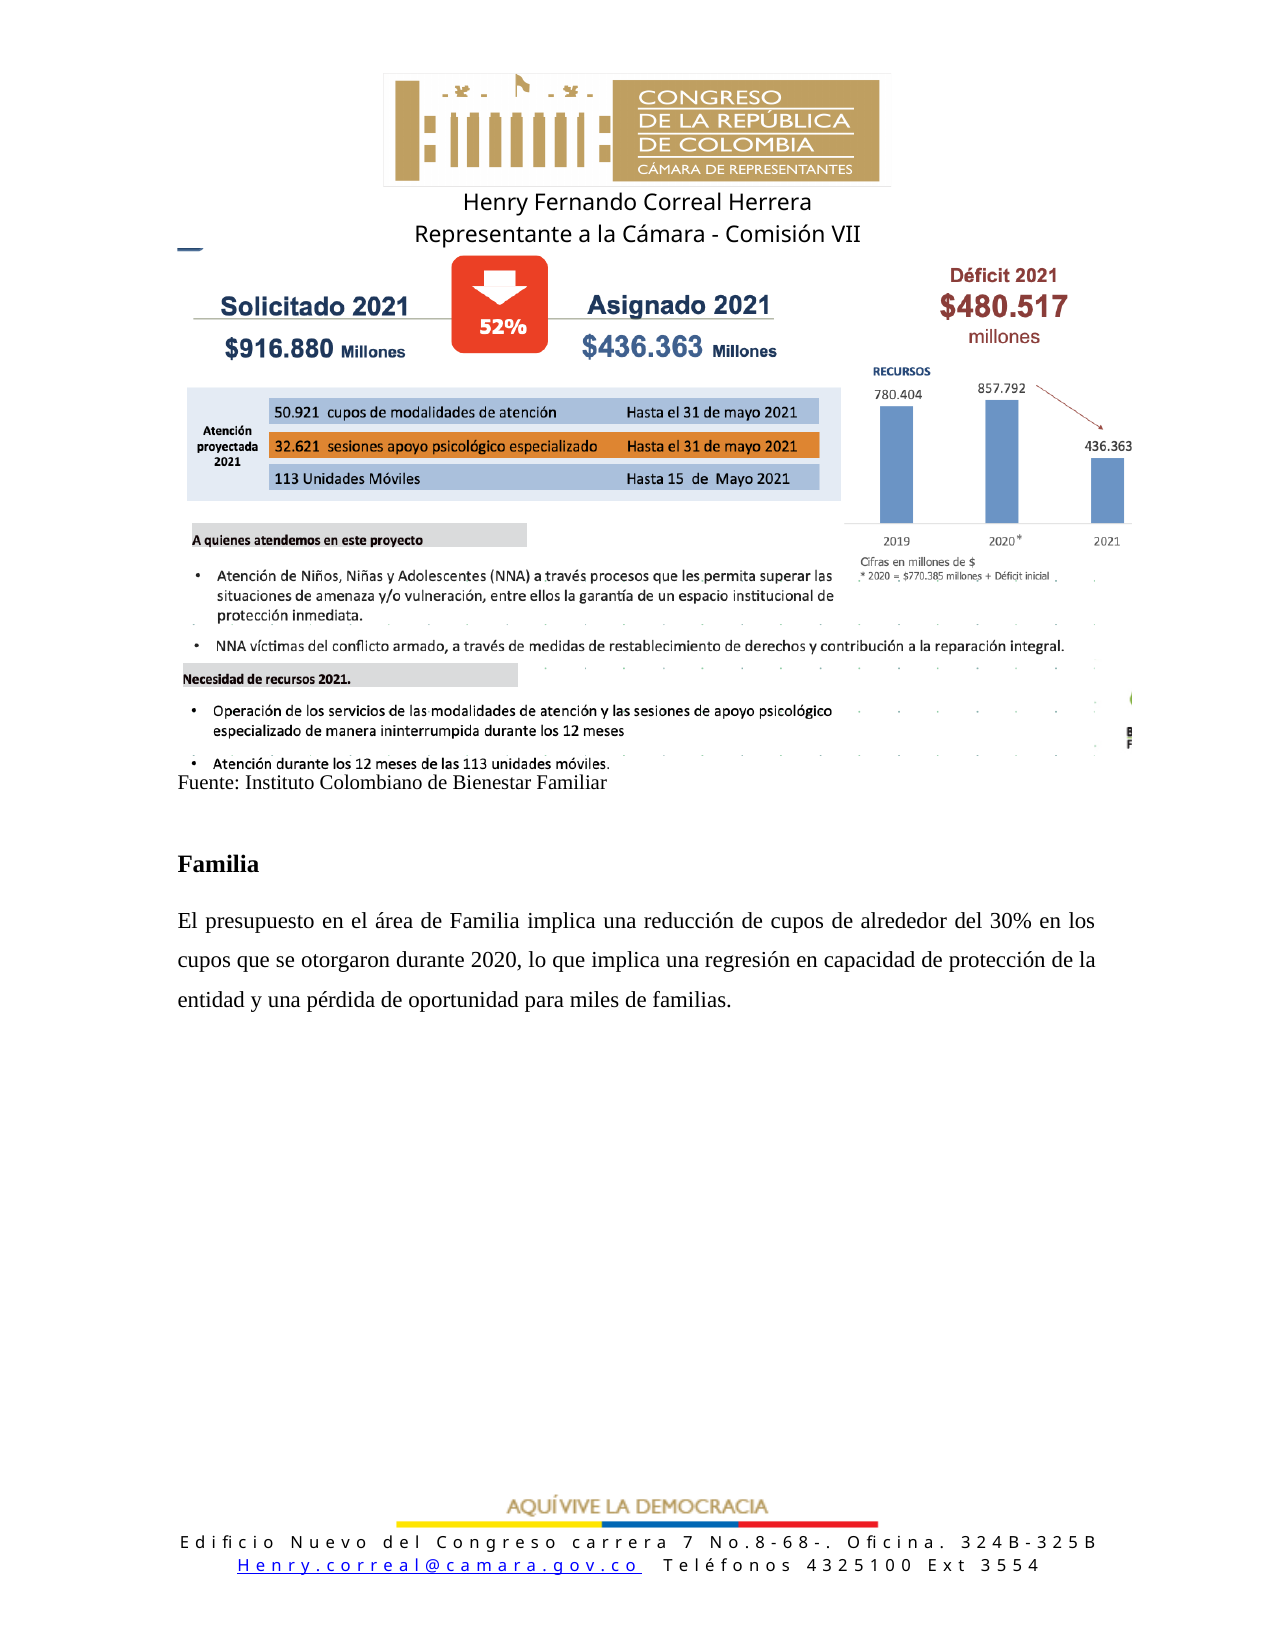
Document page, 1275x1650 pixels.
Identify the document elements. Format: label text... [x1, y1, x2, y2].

picture [177, 248, 1132, 771]
picture [382, 1487, 893, 1531]
text El presupuesto en el área de Familia implica una reducción de cupos de alrededor del 30% en los cupos que se otorgaron durante 2020, lo que implica una regresión en capacidad de protección de la entidad y una pérdida de oportunidad para miles de familias. [177, 907, 1098, 1012]
picture [383, 73, 892, 187]
text Fuente: Instituto Colombiano de Bienestar Familiar [177, 771, 1098, 794]
text Familia [177, 849, 1098, 878]
